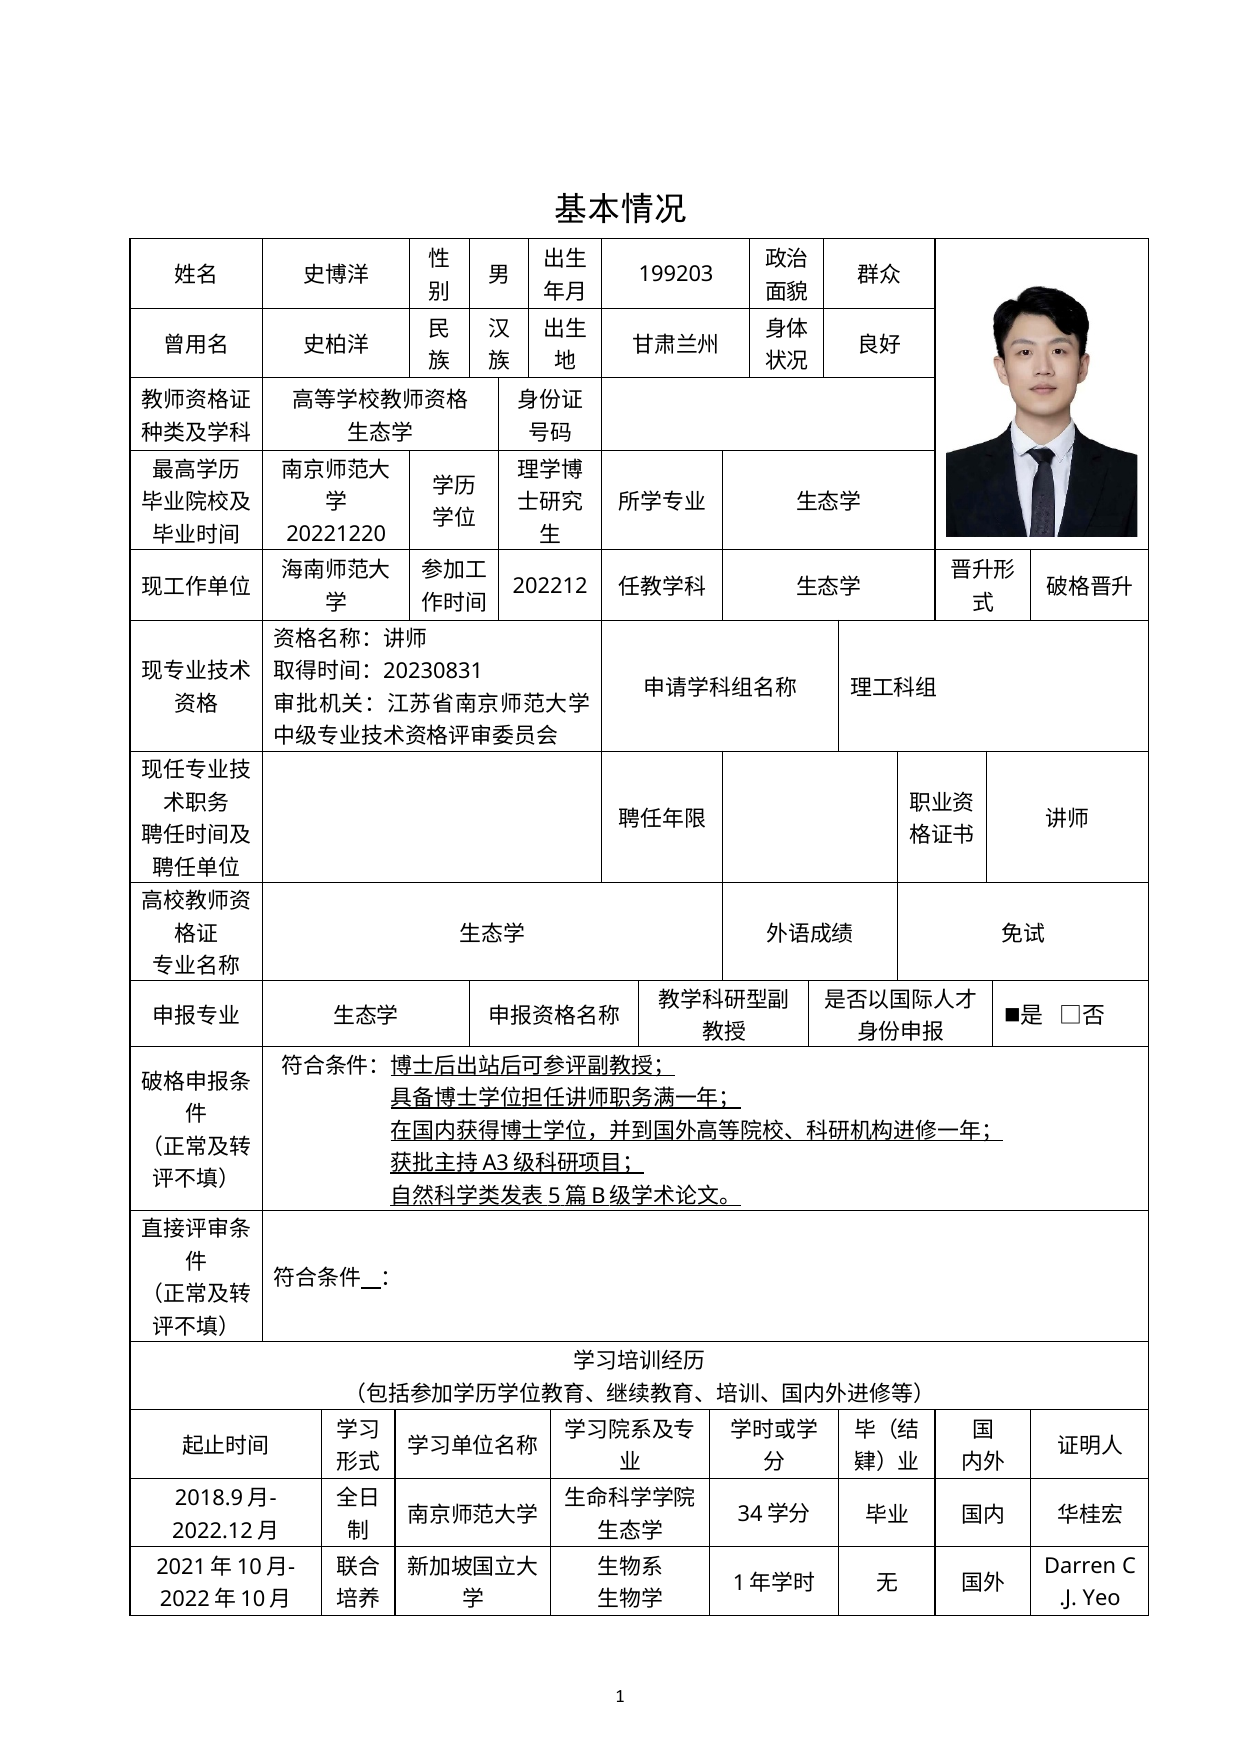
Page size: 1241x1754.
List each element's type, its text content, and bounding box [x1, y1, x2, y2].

table_cell 无 [839, 1547, 934, 1614]
table_header 性别 [410, 239, 469, 308]
table_cell 身份证 号码 [499, 378, 601, 450]
table_cell 生态学 [263, 883, 722, 980]
table_cell 学时或学分 [710, 1410, 838, 1478]
table_cell 1年学时 [710, 1547, 838, 1614]
table_cell 毕业 [839, 1479, 934, 1546]
table_cell [723, 752, 897, 882]
table_cell 免试 [898, 883, 1148, 980]
table_cell 生物系 生物学 [551, 1547, 709, 1614]
table_cell 高校教师资格证 专业名称 [131, 883, 262, 980]
table_cell 华桂宏 [1031, 1479, 1148, 1546]
table_cell 史柏洋 [263, 309, 409, 377]
table_cell 现工作单位 [131, 550, 262, 619]
table_cell 现任专业技术职务 聘任时间及聘任单位 [131, 752, 262, 882]
table_cell [263, 752, 601, 882]
table_cell 2021年10月-2022年10月 [131, 1547, 321, 1614]
table_cell 直接评审条件 （正常及转评不填） [131, 1211, 262, 1341]
table_cell 民族 [410, 309, 469, 377]
table_cell 符合条件：博士后出站后可参评副教授； 具备博士学位担任讲师职务满一年； 在国内获得博士学位，并到国外高等院校、科研机构进修一年； 获批主持A3级科研项目； 自然科学类发表5篇B级学术论文。 [263, 1047, 1148, 1210]
table_cell 良好 [824, 309, 934, 377]
table_cell 任教学科 [602, 550, 722, 619]
table_cell 符合条件 ： [263, 1211, 1148, 1341]
table_cell 新加坡国立大学 [396, 1547, 550, 1614]
table_cell 职业资格证书 [898, 752, 986, 882]
table_cell 是 □否 [993, 981, 1148, 1046]
table_cell 申报资格名称 [470, 981, 638, 1046]
table_cell 现专业技术资格 [131, 621, 262, 751]
table_cell 34学分 [710, 1479, 838, 1546]
table_cell 汉族 [470, 309, 528, 377]
table_cell 是否以国际人才身份申报 [809, 981, 992, 1046]
table_cell 生态学 [723, 451, 934, 549]
table_cell 国外 [936, 1547, 1030, 1614]
table_cell 生态学 [723, 550, 934, 619]
table_header 群众 [824, 239, 934, 308]
table_cell 全日制 [322, 1479, 394, 1546]
table_cell 理学博士研究生 [499, 451, 601, 549]
table_cell 所学专业 [602, 451, 722, 549]
table_cell Darren C .J. Yeo [1031, 1547, 1148, 1614]
table_cell 曾用名 [131, 309, 262, 377]
table_cell 202212 [499, 550, 601, 619]
table_cell 南京师范大学 20221220 [263, 451, 409, 549]
table_cell 外语成绩 [723, 883, 897, 980]
table_cell 资格名称：讲师 取得时间：20230831 审批机关：江苏省南京师范大学中级专业技术资格评审委员会 [263, 621, 601, 751]
table_cell 理工科组 [839, 621, 1148, 751]
table_cell 参加工作时间 [410, 550, 498, 619]
table_header 姓名 [131, 239, 262, 308]
table_cell 学习培训经历 （包括参加学历学位教育、继续教育、培训、国内外进修等） [131, 1342, 1148, 1409]
table_cell 高等学校教师资格 生态学 [263, 378, 498, 450]
table_cell 毕（结肄）业 [839, 1410, 934, 1478]
table_cell [602, 378, 934, 450]
table_cell 起止时间 [131, 1410, 321, 1478]
table_cell 教师资格证种类及学科 [131, 378, 262, 450]
table_cell 聘任年限 [602, 752, 722, 882]
table_cell 甘肃兰州 [602, 309, 749, 377]
table_cell 破格晋升 [1031, 550, 1148, 619]
table_cell 海南师范大学 [263, 550, 409, 619]
table_header 男 [470, 239, 528, 308]
table_cell 证明人 [1031, 1410, 1148, 1478]
text 基本情况 [118, 173, 1122, 238]
table_header 出生年月 [529, 239, 601, 308]
table_cell 学习院系及专业 [551, 1410, 709, 1478]
table_header 199203 [602, 239, 749, 308]
table_cell 学习单位名称 [396, 1410, 550, 1478]
table_cell 出生地 [529, 309, 601, 377]
table_cell 破格申报条件 （正常及转评不填） [131, 1047, 262, 1210]
table_cell 学历 学位 [410, 451, 498, 549]
table_cell 生命科学学院 生态学 [551, 1479, 709, 1546]
table_header 史博洋 [263, 239, 409, 308]
table_cell 国内 [936, 1479, 1030, 1546]
table_cell 申报专业 [131, 981, 262, 1046]
table_cell 申请学科组名称 [602, 621, 838, 751]
table_cell 2018.9月-2022.12月 [131, 1479, 321, 1546]
table_header [936, 239, 1148, 549]
picture [946, 247, 1138, 537]
table_cell 联合培养 [322, 1547, 394, 1614]
table_cell 南京师范大学 [396, 1479, 550, 1546]
table_cell 讲师 [987, 752, 1148, 882]
table_cell 国 内外 [936, 1410, 1030, 1478]
table_cell 最高学历 毕业院校及毕业时间 [131, 451, 262, 549]
table_cell 生态学 [263, 981, 469, 1046]
table_cell 身体状况 [750, 309, 823, 377]
table_cell 教学科研型副教授 [639, 981, 808, 1046]
table_header 政治 面貌 [750, 239, 823, 308]
table_cell 学习形式 [322, 1410, 394, 1478]
table_cell 晋升形式 [936, 550, 1030, 619]
